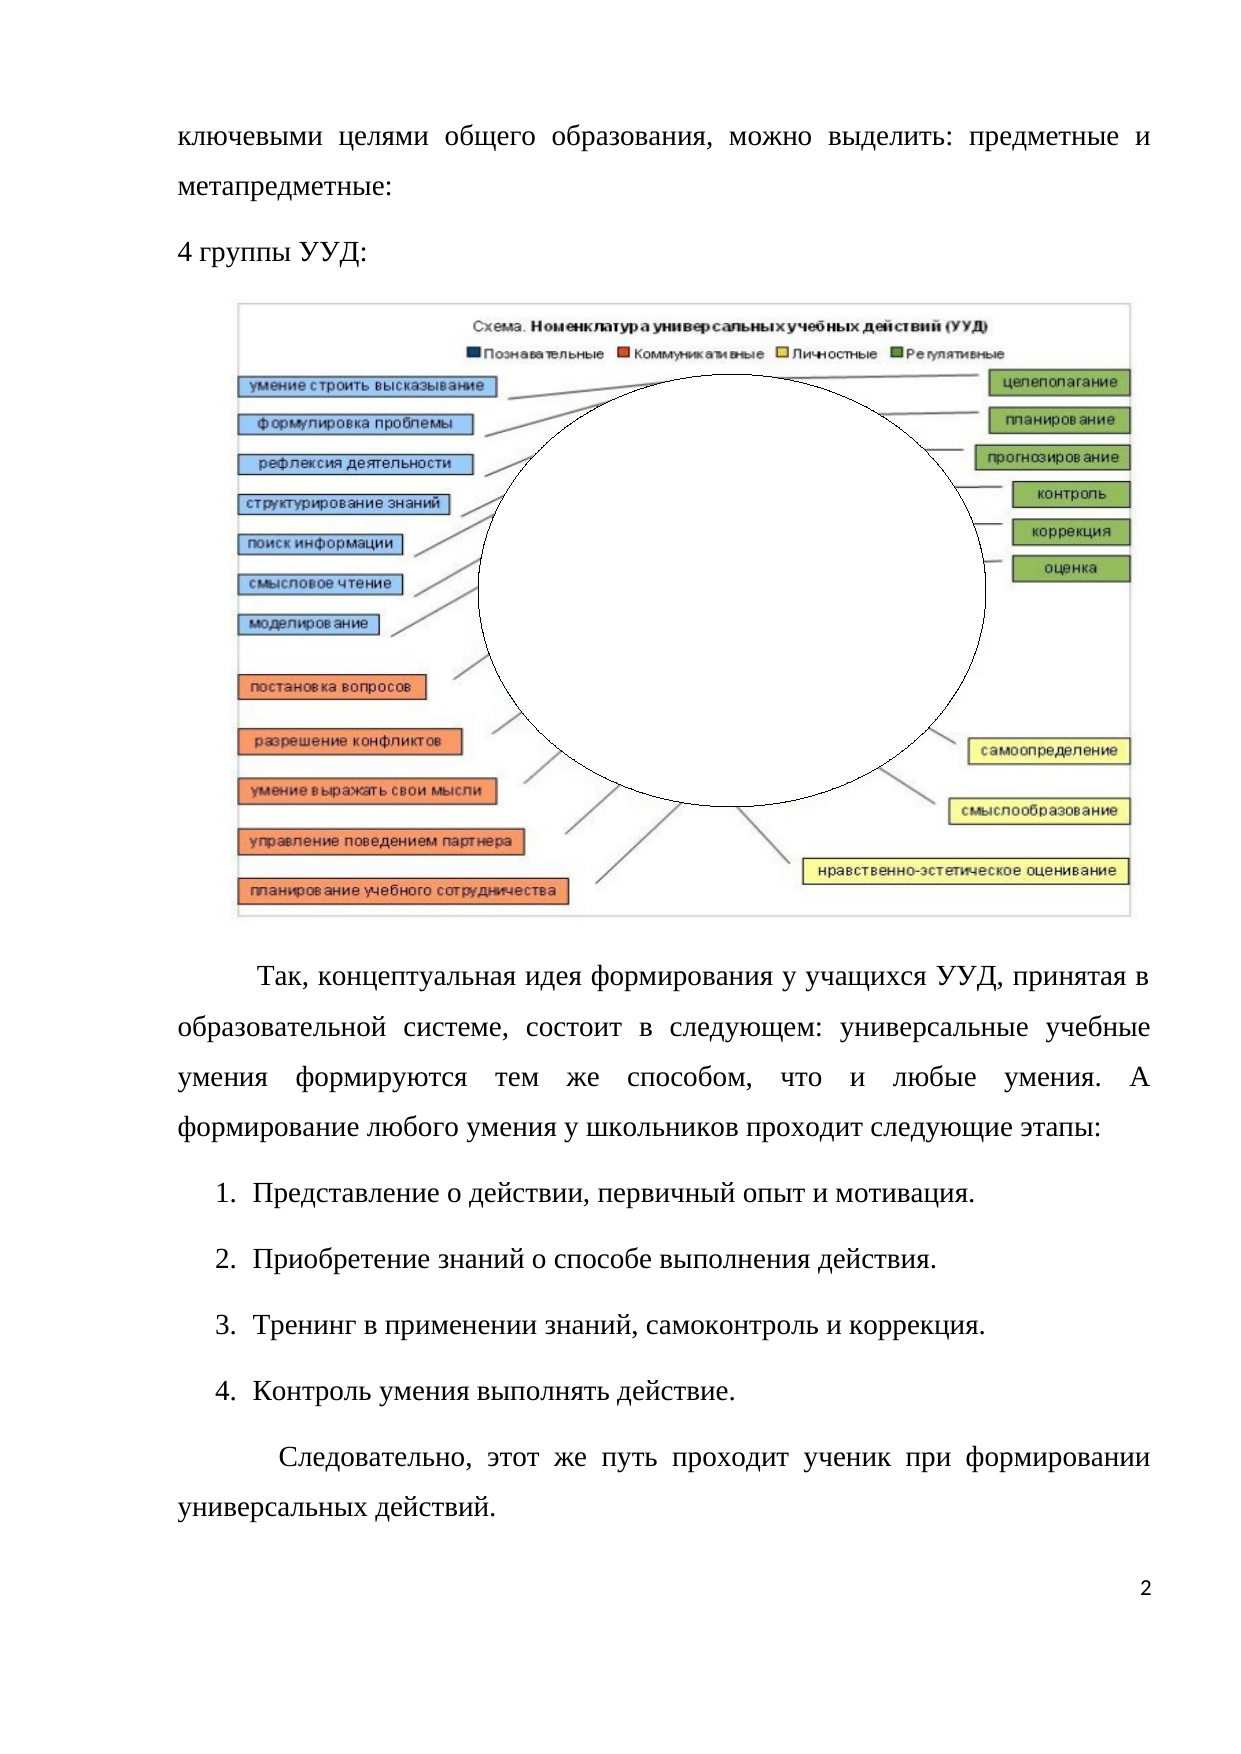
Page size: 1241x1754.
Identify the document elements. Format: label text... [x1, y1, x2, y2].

text Так, концептуальная идея формирования у учащихся УУД, принятая в образовательной системе, состоит в следующем: универсальные учебные умения формируются тем же способом, что и любые умения. А формирование любого умения у школьников проходит следующие этапы: [177, 958, 1152, 1143]
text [177, 118, 1152, 202]
list Тренинг в применении знаний, самоконтроль и коррекция. [215, 1307, 1152, 1341]
list Контроль умения выполнять действие. [215, 1373, 1152, 1407]
picture [177, 295, 1176, 934]
list Приобретение знаний о способе выполнения действия. [215, 1241, 1152, 1275]
list Представление о действии, первичный опыт и мотивация. [215, 1175, 1152, 1209]
text 4 группы УУД: [177, 234, 1152, 268]
text Следовательно, этот же путь проходит ученик при формировании универсальных действий. [177, 1439, 1152, 1523]
